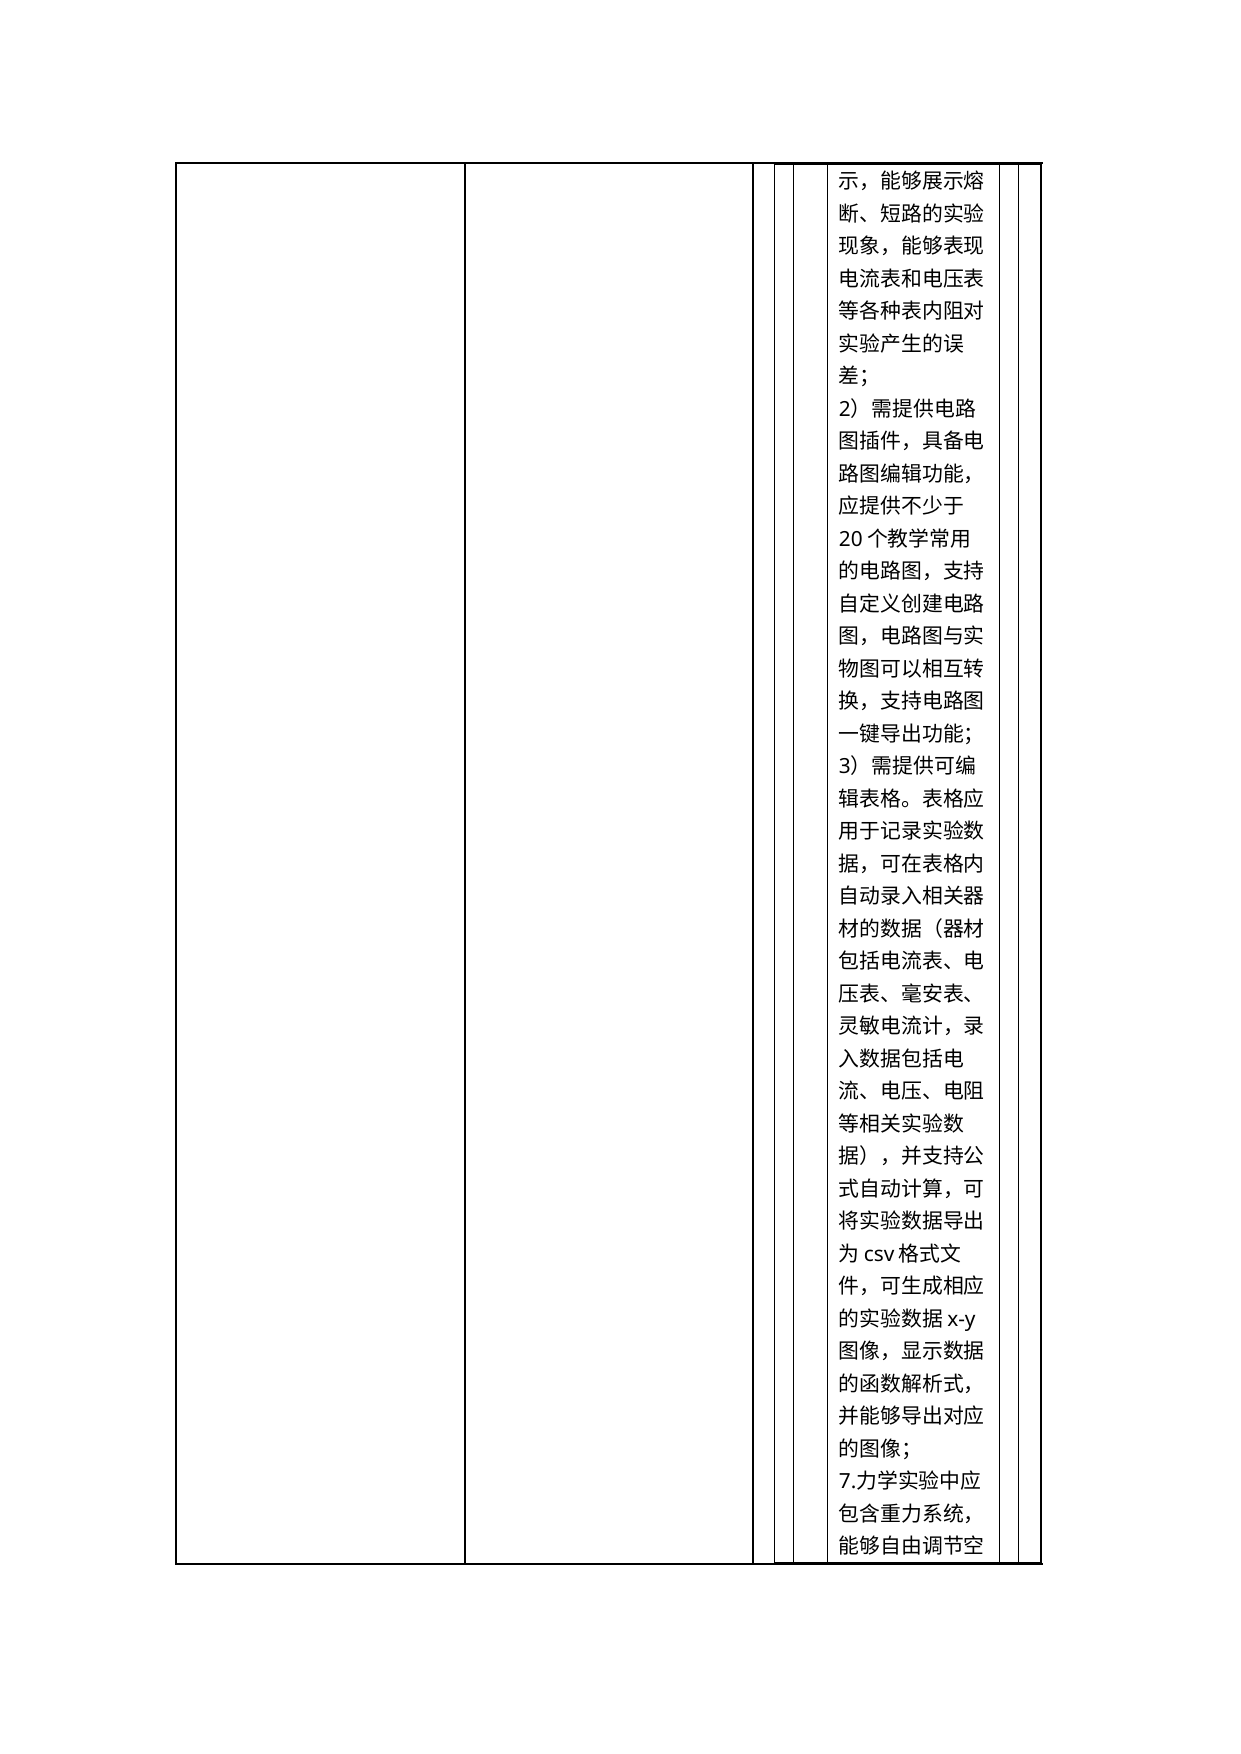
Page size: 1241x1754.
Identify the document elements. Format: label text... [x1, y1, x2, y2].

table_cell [775, 165, 793, 1562]
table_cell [794, 165, 827, 1562]
table_cell 1 [177, 164, 464, 1563]
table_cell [828, 165, 999, 1562]
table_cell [1019, 165, 1040, 1562]
table_cell [466, 164, 752, 1563]
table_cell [754, 164, 774, 1563]
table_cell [1000, 165, 1018, 1562]
